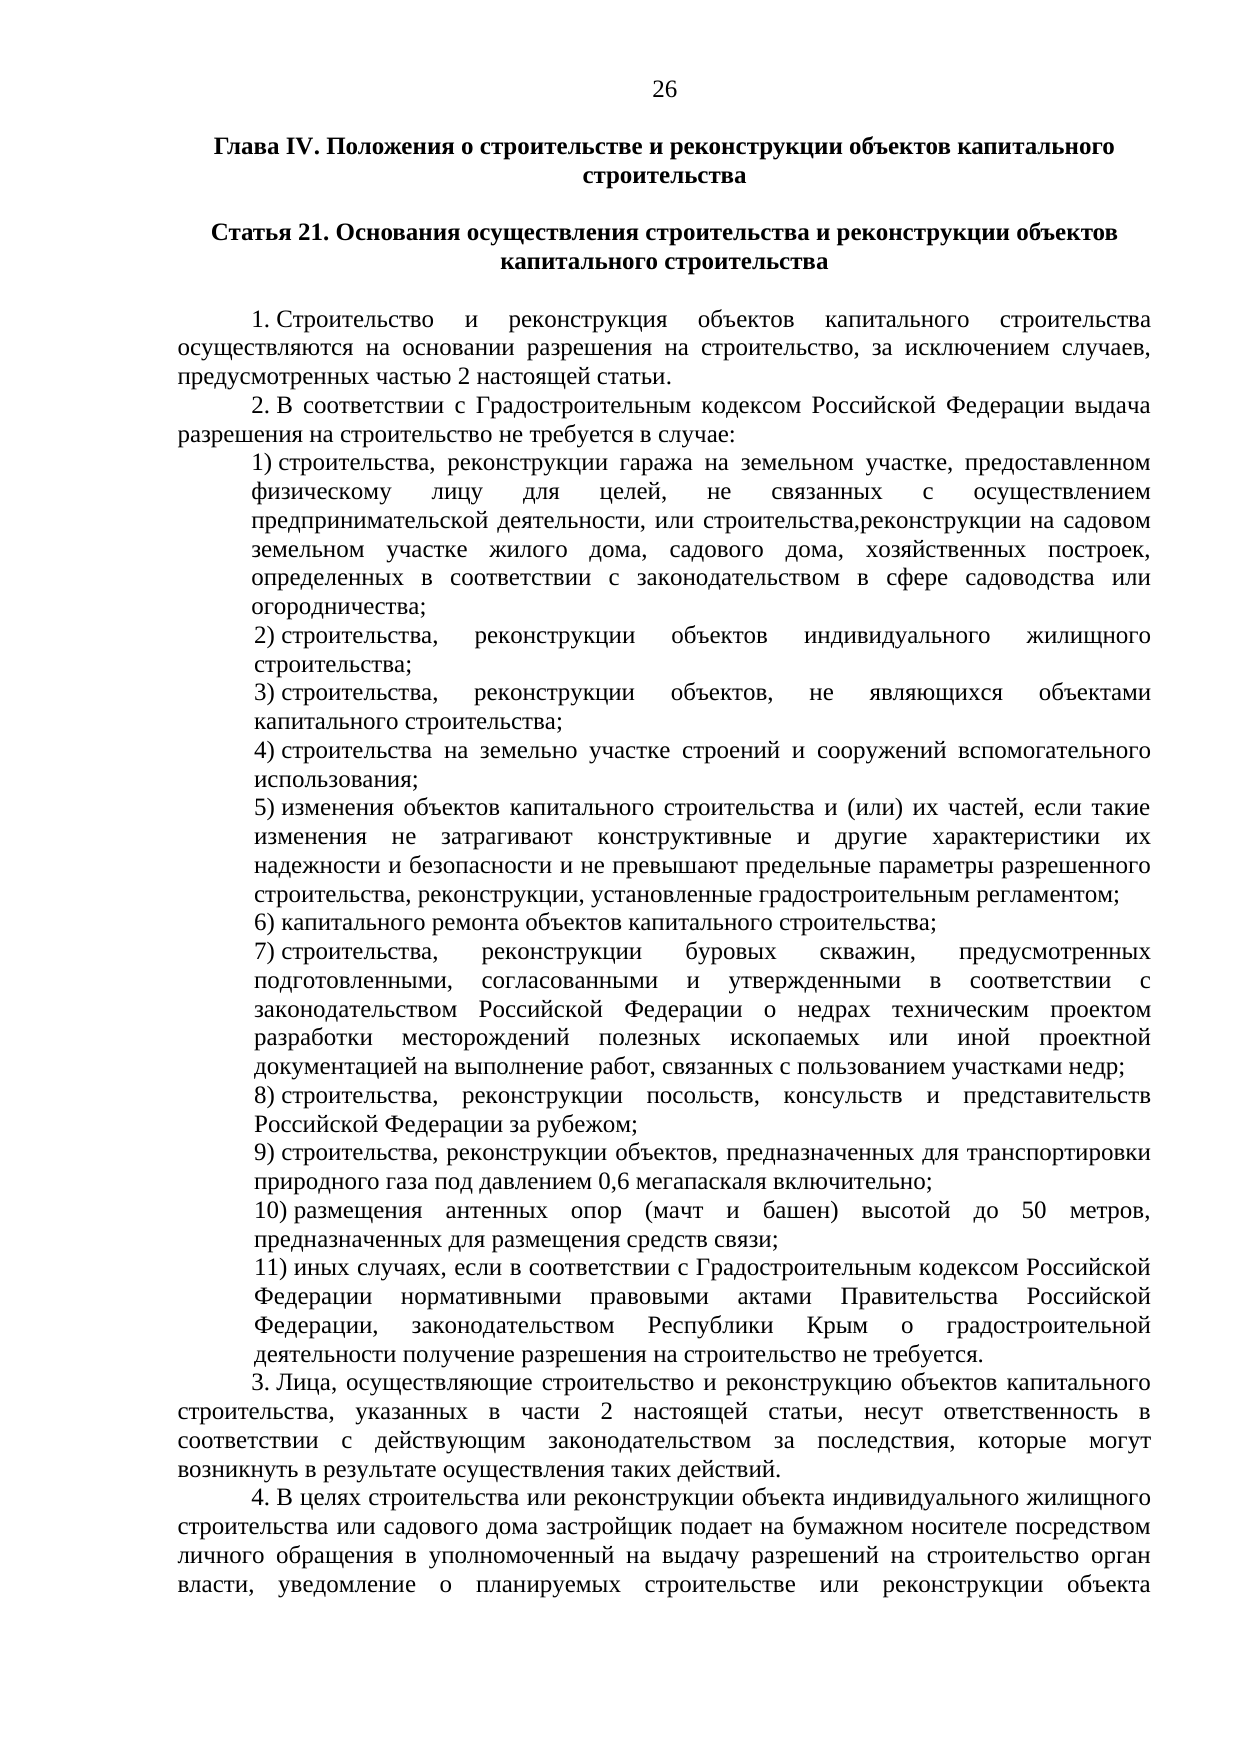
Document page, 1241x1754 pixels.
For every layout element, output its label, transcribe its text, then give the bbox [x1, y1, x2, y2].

text 8) строительства, реконструкции посольств, консульств и представительств Российской Федерации за рубежом; [254, 1080, 1152, 1137]
text 1. Строительство и реконструкция объектов капитального строительства осуществляются на основании разрешения на строительство, за исключением случаев, предусмотренных частью 2 настоящей статьи. [177, 304, 1152, 390]
text 5) изменения объектов капитального строительства и (или) их частей, если такие изменения не затрагивают конструктивные и другие характеристики их надежности и безопасности и не превышают предельные параметры разрешенного строительства, реконструкции, установленные градостроительным регламентом; [254, 792, 1152, 907]
text 3) строительства, реконструкции объектов, не являющихся объектами капитального строительства; [254, 677, 1152, 735]
text 3. Лица, осуществляющие строительство и реконструкцию объектов капитального строительства, указанных в части 2 настоящей статьи, несут ответственность в соответствии с действующим законодательством за последствия, которые могут возникнуть в результате осуществления таких действий. [177, 1367, 1152, 1482]
text 9) строительства, реконструкции объектов, предназначенных для транспортировки природного газа под давлением 0,6 мегапаскаля включительно; [254, 1137, 1152, 1195]
text 1) строительства, реконструкции гаража на земельном участке, предоставленном физическому лицу для целей, не связанных с осуществлением предпринимательской деятельности, или строительства,реконструкции на садовом земельном участке жилого дома, садового дома, хозяйственных построек, определенных в соответствии с законодательством в сфере садоводства или огородничества; [251, 447, 1152, 620]
text 2) строительства, реконструкции объектов индивидуального жилищного строительства; [254, 620, 1152, 677]
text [177, 1482, 1152, 1597]
text 4) строительства на земельно участке строений и сооружений вспомогательного использования; [254, 735, 1152, 792]
subtitle Глава IV. Положения о строительстве и реконструкции объектов капитального строительства [177, 131, 1152, 189]
subtitle Статья 21. Основания осуществления строительства и реконструкции объектов капитального строительства [177, 217, 1152, 275]
text 11) иных случаях, если в соответствии с Градостроительным кодексом Российской Федерации нормативными правовыми актами Правительства Российской Федерации, законодательством Республики Крым о градостроительной деятельности получение разрешения на строительство не требуется. [254, 1252, 1152, 1367]
text 6) капитального ремонта объектов капитального строительства; [254, 907, 1152, 936]
text 2. В соответствии с Градостроительным кодексом Российской Федерации выдача разрешения на строительство не требуется в случае: [177, 390, 1152, 447]
text 7) строительства, реконструкции буровых скважин, предусмотренных подготовленными, согласованными и утвержденными в соответствии с законодательством Российской Федерации о недрах техническим проектом разработки месторождений полезных ископаемых или иной проектной документацией на выполнение работ, связанных с пользованием участками недр; [254, 936, 1152, 1080]
text 10) размещения антенных опор (мачт и башен) высотой до 50 метров, предназначенных для размещения средств связи; [254, 1195, 1152, 1252]
